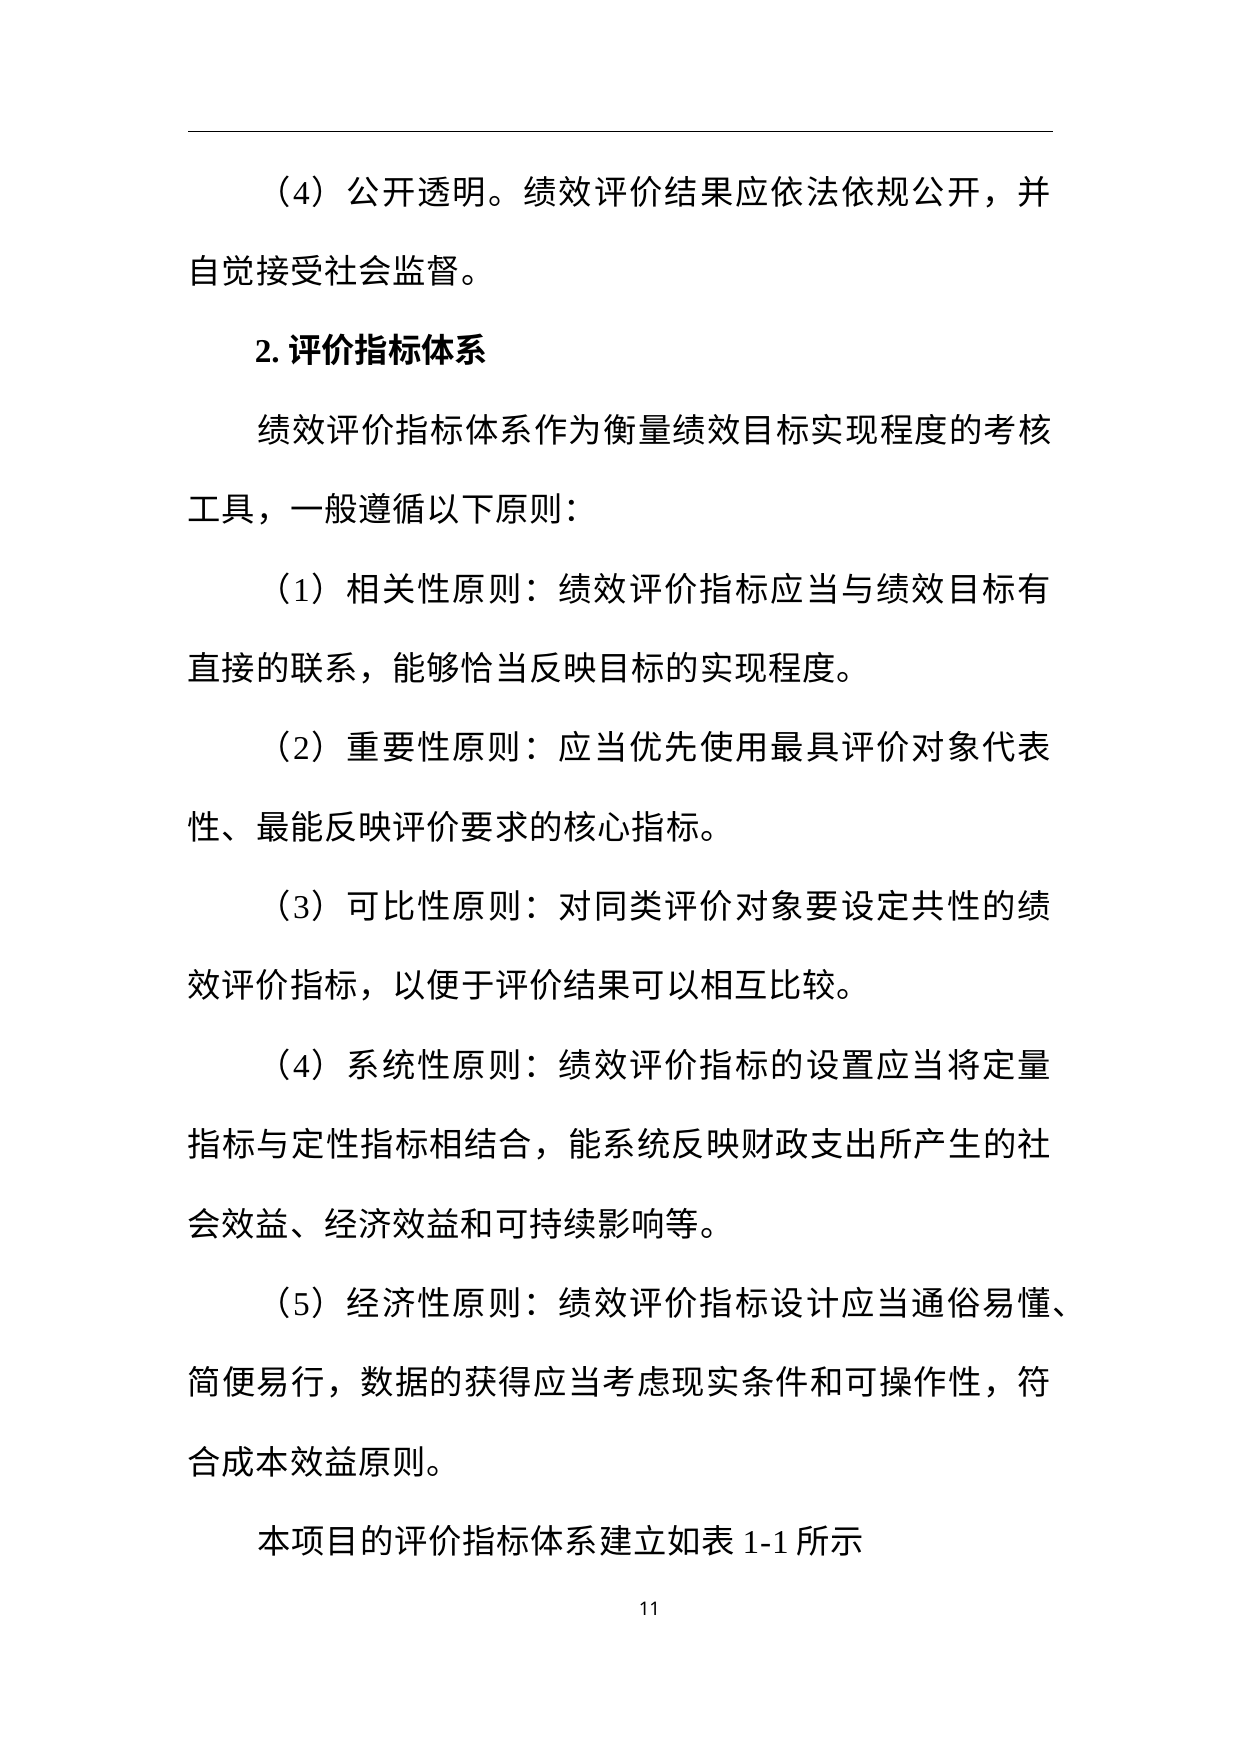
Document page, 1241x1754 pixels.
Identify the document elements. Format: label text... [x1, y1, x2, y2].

text （3）可比性原则：对同类评价对象要设定共性的绩效评价指标，以便于评价结果可以相互比较。 [187, 864, 1053, 1023]
subtitle 2. 评价指标体系 [187, 309, 1053, 388]
text （5）经济性原则：绩效评价指标设计应当通俗易懂、简便易行，数据的获得应当考虑现实条件和可操作性，符合成本效益原则。 [187, 1261, 1053, 1499]
text （1）相关性原则：绩效评价指标应当与绩效目标有直接的联系，能够恰当反映目标的实现程度。 [187, 547, 1053, 706]
text 绩效评价指标体系作为衡量绩效目标实现程度的考核工具，一般遵循以下原则： [187, 388, 1053, 547]
text 本项目的评价指标体系建立如表1-1所示 [187, 1499, 1053, 1579]
text （4）系统性原则：绩效评价指标的设置应当将定量指标与定性指标相结合，能系统反映财政支出所产生的社会效益、经济效益和可持续影响等。 [187, 1023, 1053, 1261]
text （4）公开透明。绩效评价结果应依法依规公开，并自觉接受社会监督。 [187, 150, 1053, 309]
text （2）重要性原则：应当优先使用最具评价对象代表性、最能反映评价要求的核心指标。 [187, 706, 1053, 864]
